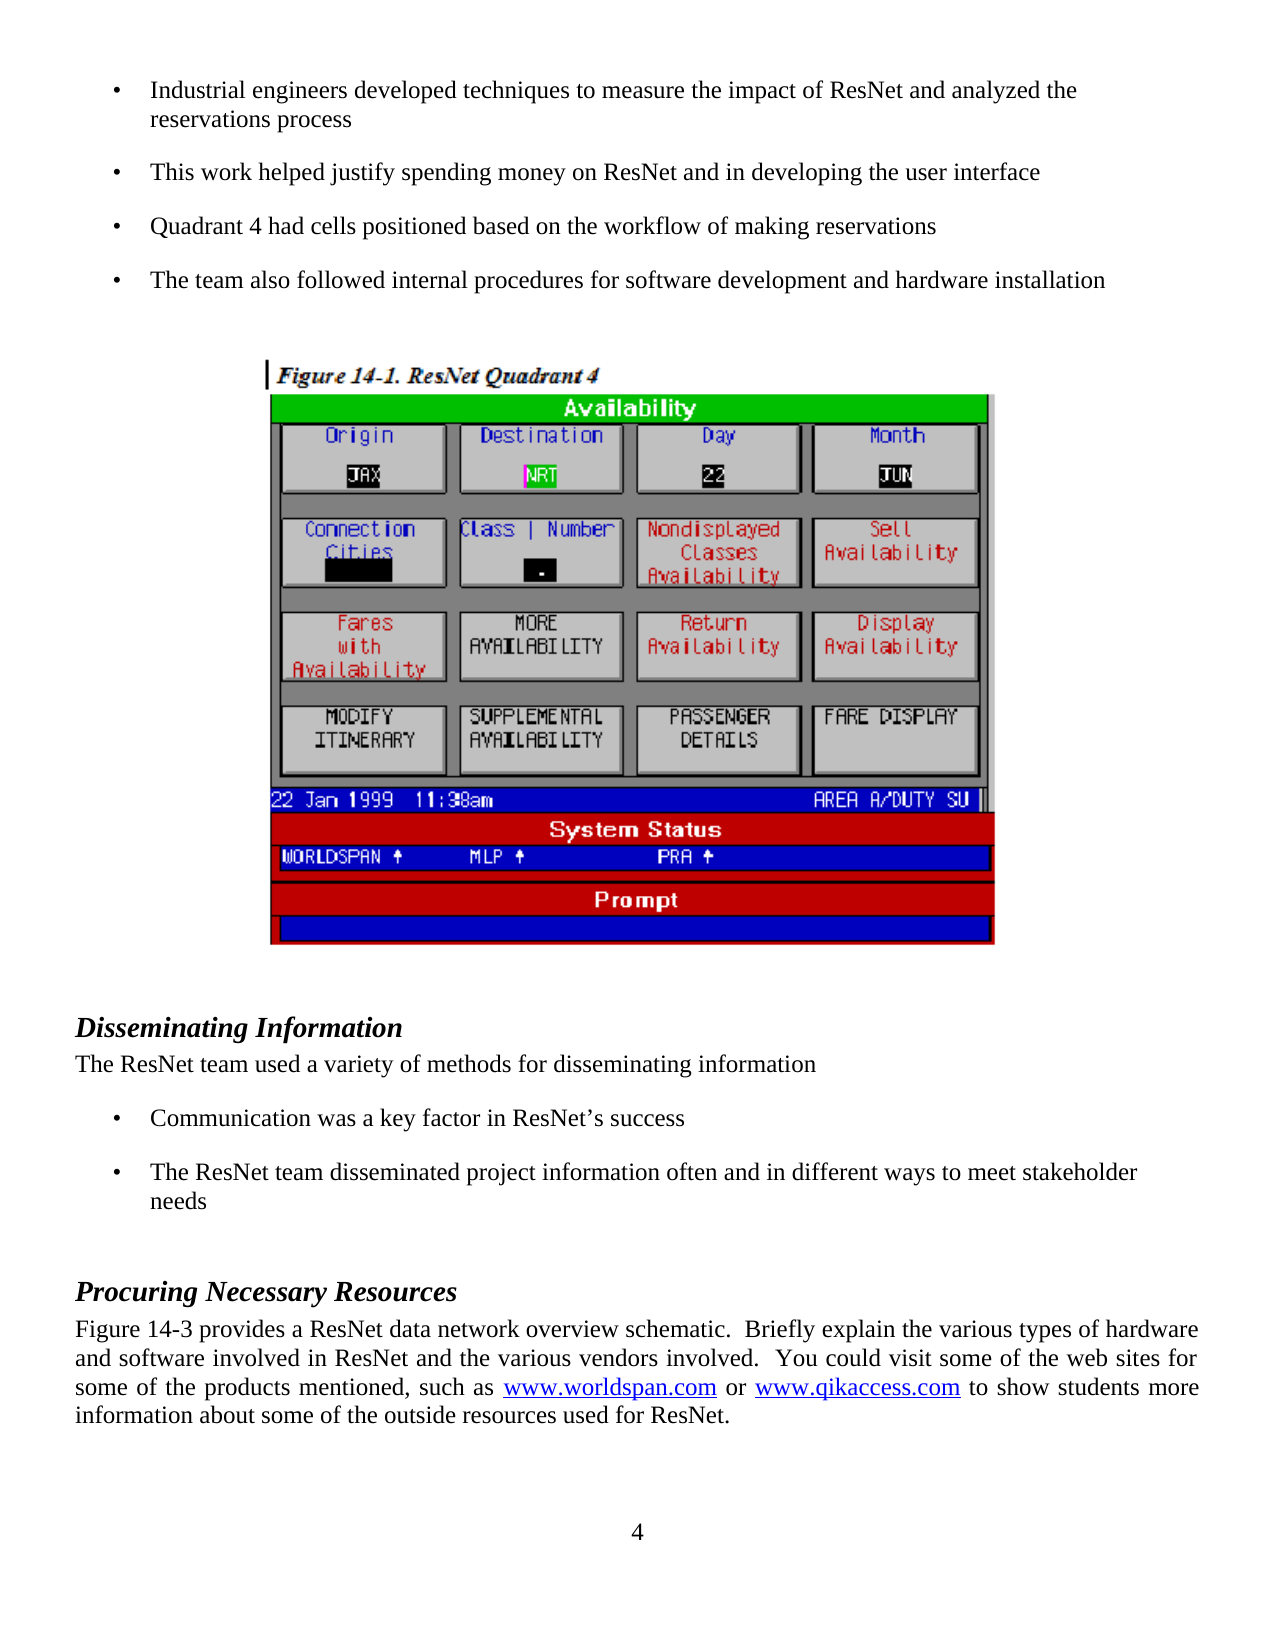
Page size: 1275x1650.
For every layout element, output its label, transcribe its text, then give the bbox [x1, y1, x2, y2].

text The ResNet team used a variety of methods for disseminating information [75, 1049, 1200, 1078]
subtitle Communication was a key factor in ResNet’s success [112, 1103, 1200, 1132]
subtitle Quadrant 4 had cells positioned based on the workflow of making reservations [112, 211, 1200, 240]
subtitle The ResNet team disseminated project information often and in different ways to meet stakeholder needs [112, 1157, 1200, 1214]
text Figure 14-3 provides a ResNet data network overview schematic. Briefly explain the various types of hardware and software involved in ResNet and the various vendors involved. You could visit some of the web sites for some of the products mentioned, such as www.worldspan.com or www.qikaccess.com to show students more information about some of the outside resources used for ResNet. [75, 1314, 1200, 1429]
subtitle Procuring Necessary Resources [75, 1274, 1200, 1308]
subtitle Disseminating Information [75, 1010, 1200, 1043]
picture [258, 357, 1017, 956]
subtitle Industrial engineers developed techniques to measure the impact of ResNet and analyzed the reservations process [112, 75, 1200, 132]
subtitle The team also followed internal procedures for software development and hardware installation [112, 265, 1200, 294]
subtitle This work helped justify spending money on ResNet and in developing the user interface [112, 157, 1200, 186]
